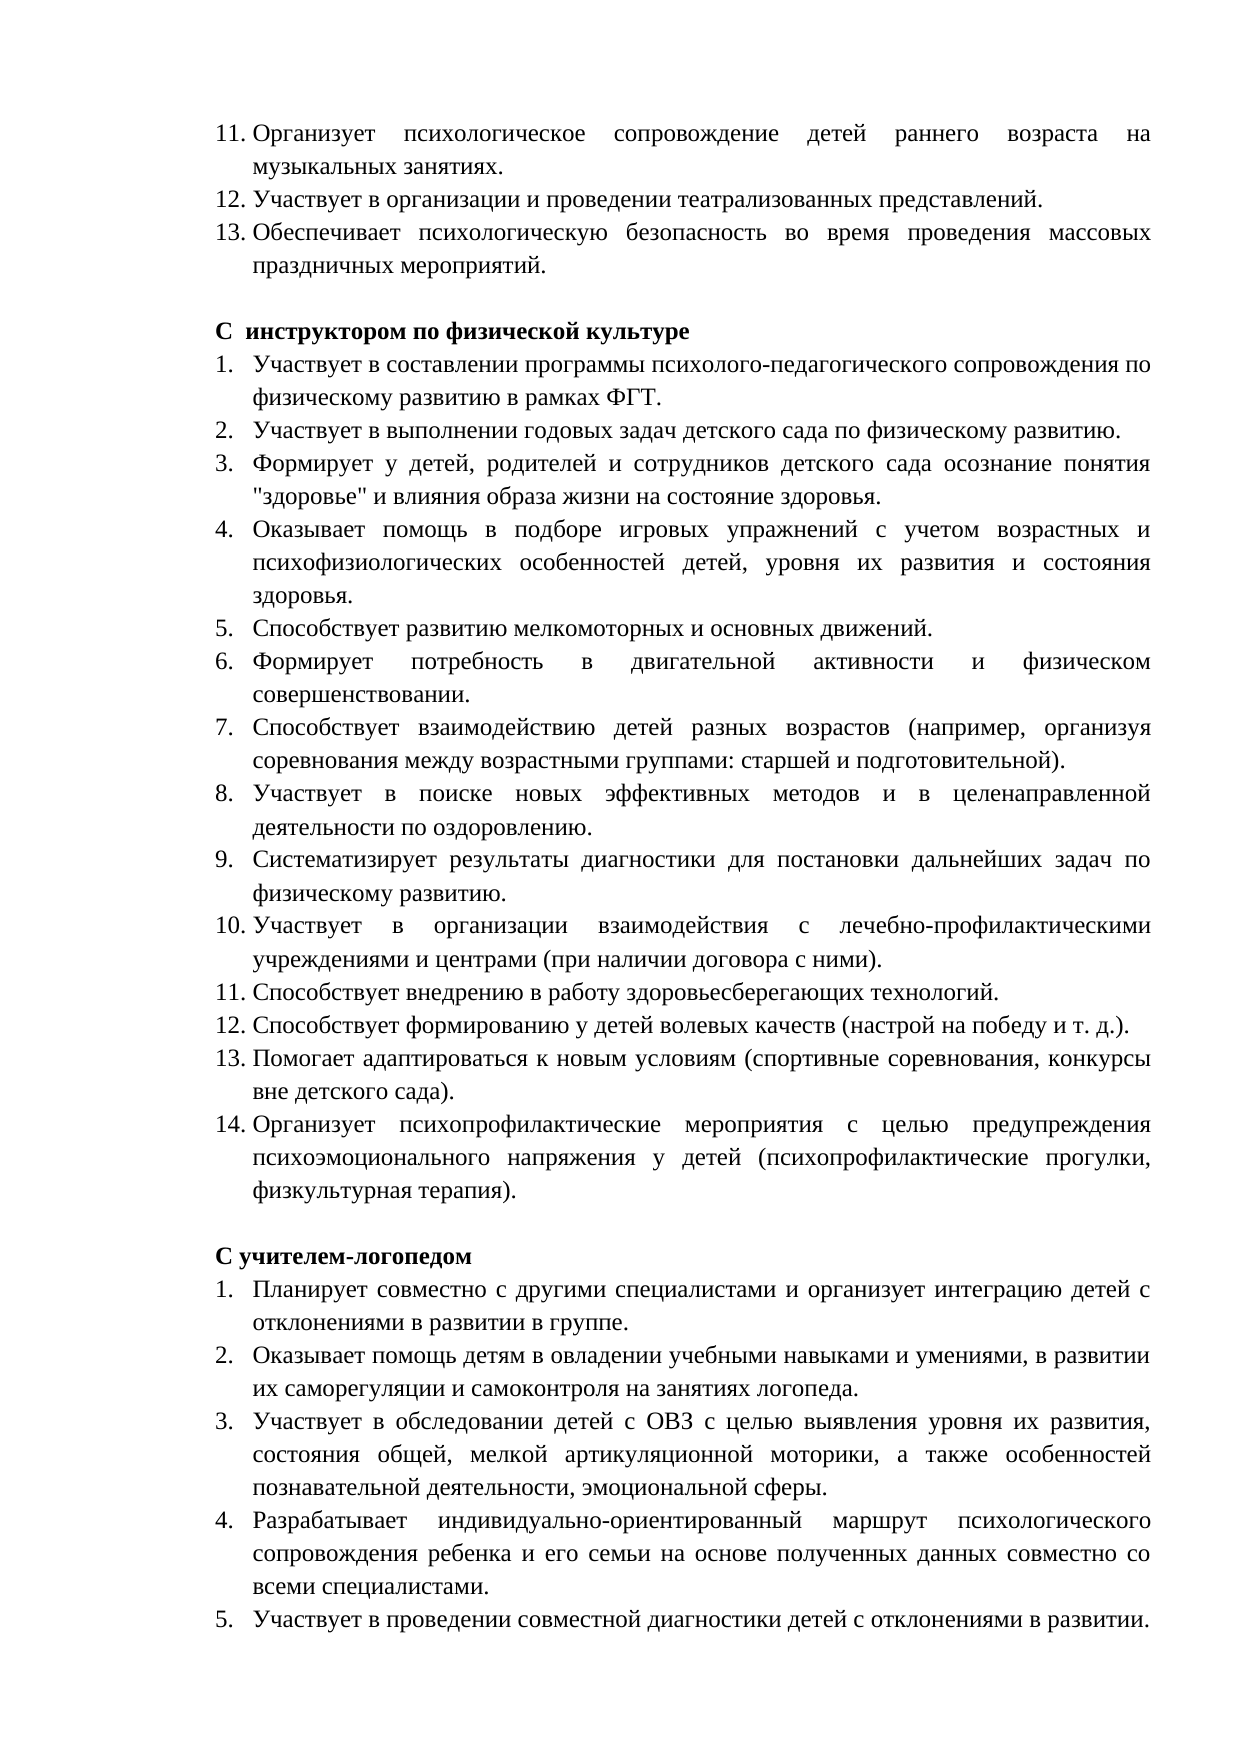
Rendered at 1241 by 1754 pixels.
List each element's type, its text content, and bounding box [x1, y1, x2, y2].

list Обеспечивает психологическую безопасность во время проведения массовых праздничных мероприятий. [215, 217, 1152, 279]
list Планирует совместно с другими специалистами и организует интеграцию детей с отклонениями в развитии в группе. [215, 1274, 1152, 1336]
list Формирует потребность в двигательной активности и физическом совершенствовании. [215, 646, 1152, 708]
list Участвует в обследовании детей с ОВЗ с целью выявления уровня их развития, состояния общей, мелкой артикуляционной моторики, а также особенностей познавательной деятельности, эмоциональной сферы. [215, 1406, 1152, 1501]
list Способствует внедрению в работу здоровьесберегающих технологий. [215, 977, 1152, 1005]
list Способствует взаимодействию детей разных возрастов (например, организуя соревнования между возрастными группами: старшей и подготовительной). [215, 712, 1152, 774]
list Участвует в проведении совместной диагностики детей с отклонениями в развитии. [215, 1604, 1152, 1633]
list Участвует в выполнении годовых задач детского сада по физическому развитию. [215, 415, 1152, 444]
list Способствует развитию мелкомоторных и основных движений. [215, 613, 1152, 642]
list Участвует в составлении программы психолого-педагогического сопровождения по физическому развитию в рамках ФГТ. [215, 349, 1152, 411]
list Помогает адаптироваться к новым условиям (спортивные соревнования, конкурсы вне детского сада). [215, 1043, 1152, 1104]
list Участвует в поиске новых эффективных методов и в целенаправленной деятельности по оздоровлению. [215, 778, 1152, 840]
list Участвует в организации и проведении театрализованных представлений. [215, 184, 1152, 213]
list Оказывает помощь детям в овладении учебными навыками и умениями, в развитии их саморегуляции и самоконтроля на занятиях логопеда. [215, 1340, 1152, 1402]
list Организует психологическое сопровождение детей раннего возраста на музыкальных занятиях. [215, 118, 1152, 180]
text С учителем-логопедом [177, 1241, 1152, 1269]
text С инструктором по физической культуре [177, 316, 1152, 345]
list Систематизирует результаты диагностики для постановки дальнейших задач по физическому развитию. [215, 844, 1152, 906]
list Организует психопрофилактические мероприятия с целью предупреждения психоэмоционального напряжения у детей (психопрофилактические прогулки, физкультурная терапия). [215, 1109, 1152, 1203]
list Оказывает помощь в подборе игровых упражнений с учетом возрастных и психофизиологических особенностей детей, уровня их развития и состояния здоровья. [215, 514, 1152, 609]
list Формирует у детей, родителей и сотрудников детского сада осознание понятия "здоровье" и влияния образа жизни на состояние здоровья. [215, 448, 1152, 510]
list Способствует формированию у детей волевых качеств (настрой на победу и т. д.). [215, 1010, 1152, 1038]
list Участвует в организации взаимодействия с лечебно-профилактическими учреждениями и центрами (при наличии договора с ними). [215, 911, 1152, 972]
list Разрабатывает индивидуально-ориентированный маршрут психологического сопровождения ребенка и его семьи на основе полученных данных совместно со всеми специалистами. [215, 1505, 1152, 1600]
